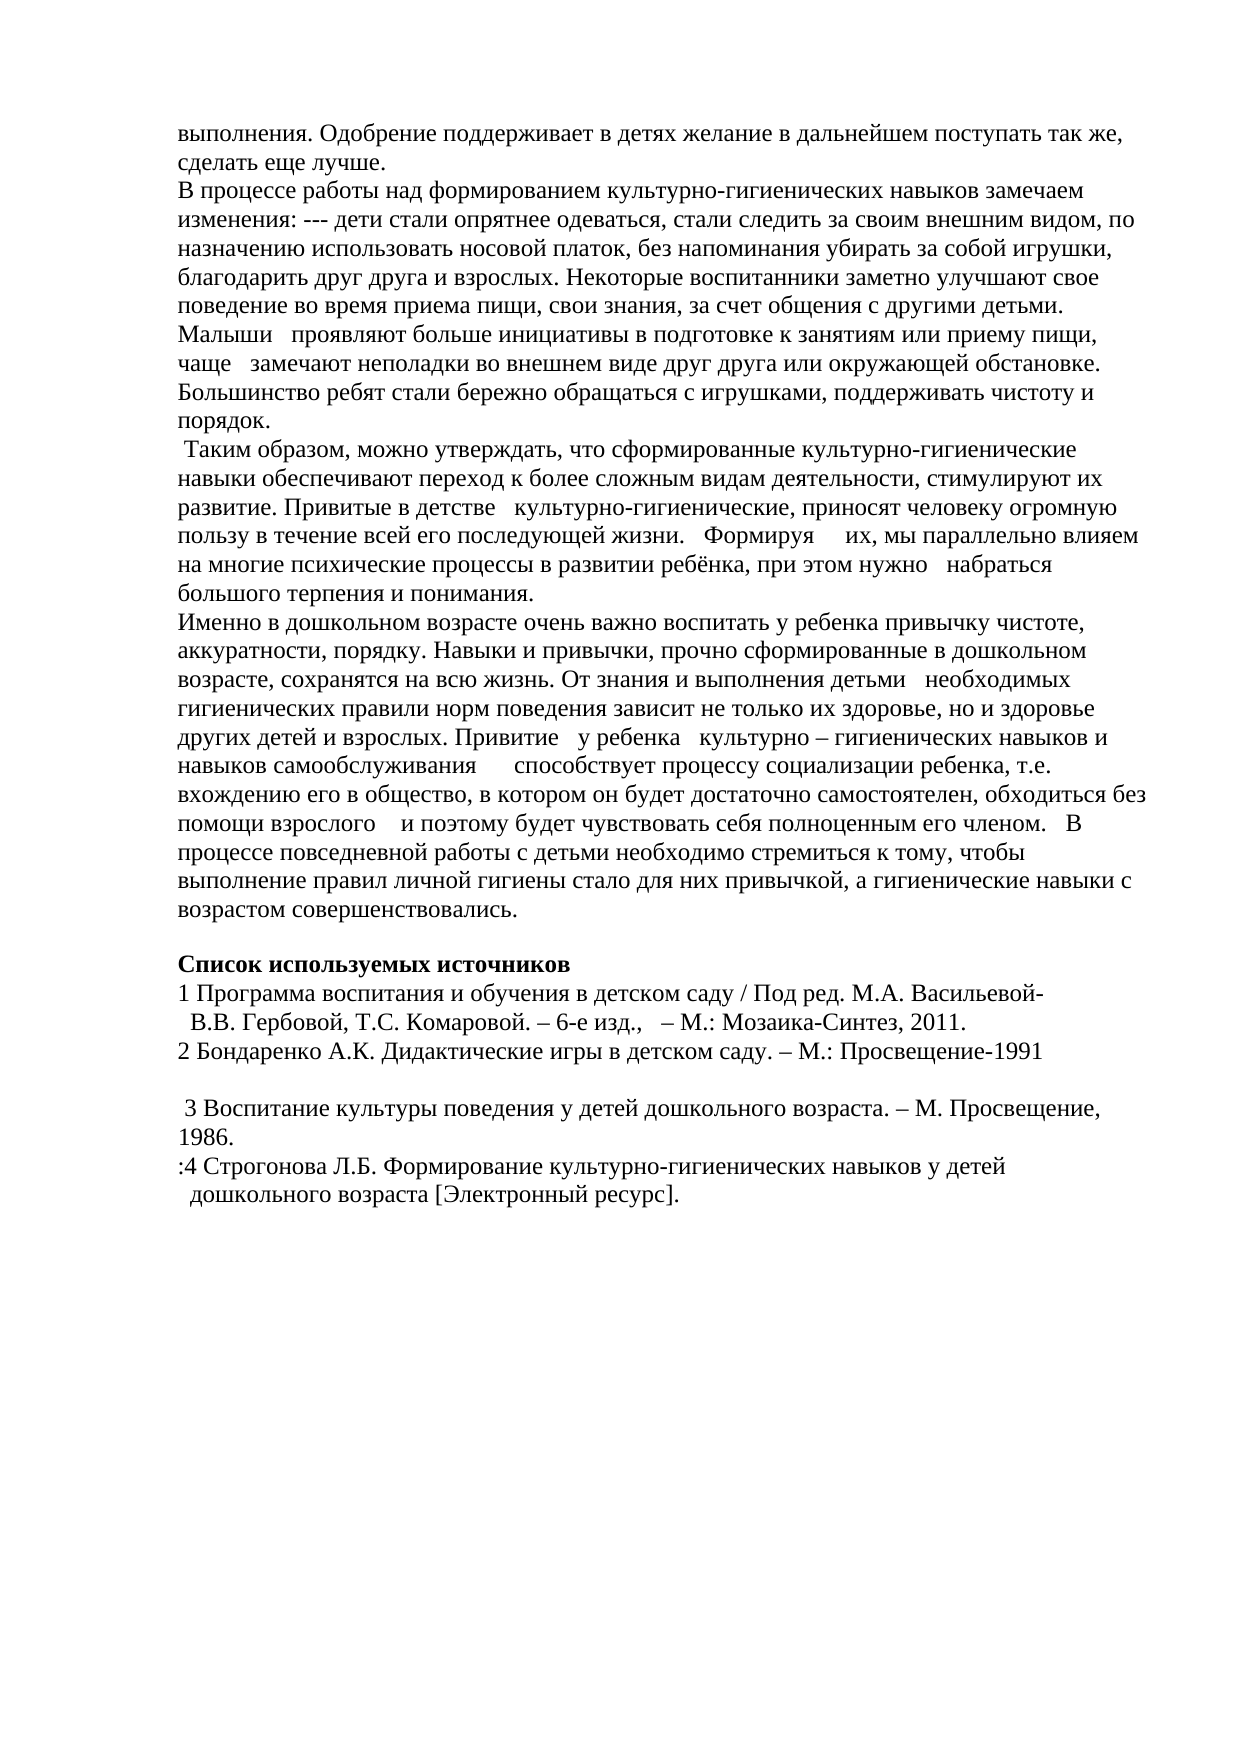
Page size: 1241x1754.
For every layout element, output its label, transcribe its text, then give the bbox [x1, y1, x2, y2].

text дошкольного возраста [Электронный ресурс]. [177, 1179, 1152, 1208]
text В.В. Гербовой, Т.С. Комаровой. – 6-е изд., – М.: Мозаика-Синтез, 2011. [177, 1007, 1152, 1036]
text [177, 118, 1152, 176]
text :4 Строгонова Л.Б. Формирование культурно-гигиенических навыков у детей [177, 1151, 1152, 1179]
text Именно в дошкольном возрасте очень важно воспитать у ребенка привычку чистоте, аккуратности, порядку. Навыки и привычки, прочно сформированные в дошкольном возрасте, сохранятся на всю жизнь. От знания и выполнения детьми необходимых гигиенических правили норм поведения зависит не только их здоровье, но и здоровье других детей и взрослых. Привитие у ребенка культурно – гигиенических навыков и навыков самообслуживания способствует процессу социализации ребенка, т.е. вхождению его в общество, в котором он будет достаточно самостоятелен, обходиться без помощи взрослого и поэтому будет чувствовать себя полноценным его членом. В процессе повседневной работы с детьми необходимо стремиться к тому, чтобы выполнение правил личной гигиены стало для них привычкой, а гигиенические навыки с возрастом совершенствовались. [177, 607, 1152, 923]
text 1 Программа воспитания и обучения в детском саду / Под ред. М.А. Васильевой- [177, 978, 1152, 1007]
text 2 Бондаренко А.К. Дидактические игры в детском саду. – М.: Просвещение-1991 [177, 1036, 1152, 1064]
text Таким образом, можно утверждать, что сформированные культурно-гигиенические навыки обеспечивают переход к более сложным видам деятельности, стимулируют их развитие. Привитые в детстве культурно-гигиенические, приносят человеку огромную пользу в течение всей его последующей жизни. Формируя их, мы параллельно влияем на многие психические процессы в развитии ребёнка, при этом нужно набраться большого терпения и понимания. [177, 434, 1152, 607]
text Список используемых источников [177, 949, 1152, 978]
text В процессе работы над формированием культурно-гигиенических навыков замечаем изменения: --- дети стали опрятнее одеваться, стали следить за своим внешним видом, по назначению использовать носовой платок, без напоминания убирать за собой игрушки, благодарить друг друга и взрослых. Некоторые воспитанники заметно улучшают свое поведение во время приема пищи, свои знания, за счет общения с другими детьми. Малыши проявляют больше инициативы в подготовке к занятиям или приему пищи, чаще замечают неполадки во внешнем виде друг друга или окружающей обстановке. Большинство ребят стали бережно обращаться с игрушками, поддерживать чистоту и порядок. [177, 176, 1152, 434]
text 3 Воспитание культуры поведения у детей дошкольного возраста. – М. Просвещение, 1986. [178, 1093, 1152, 1151]
